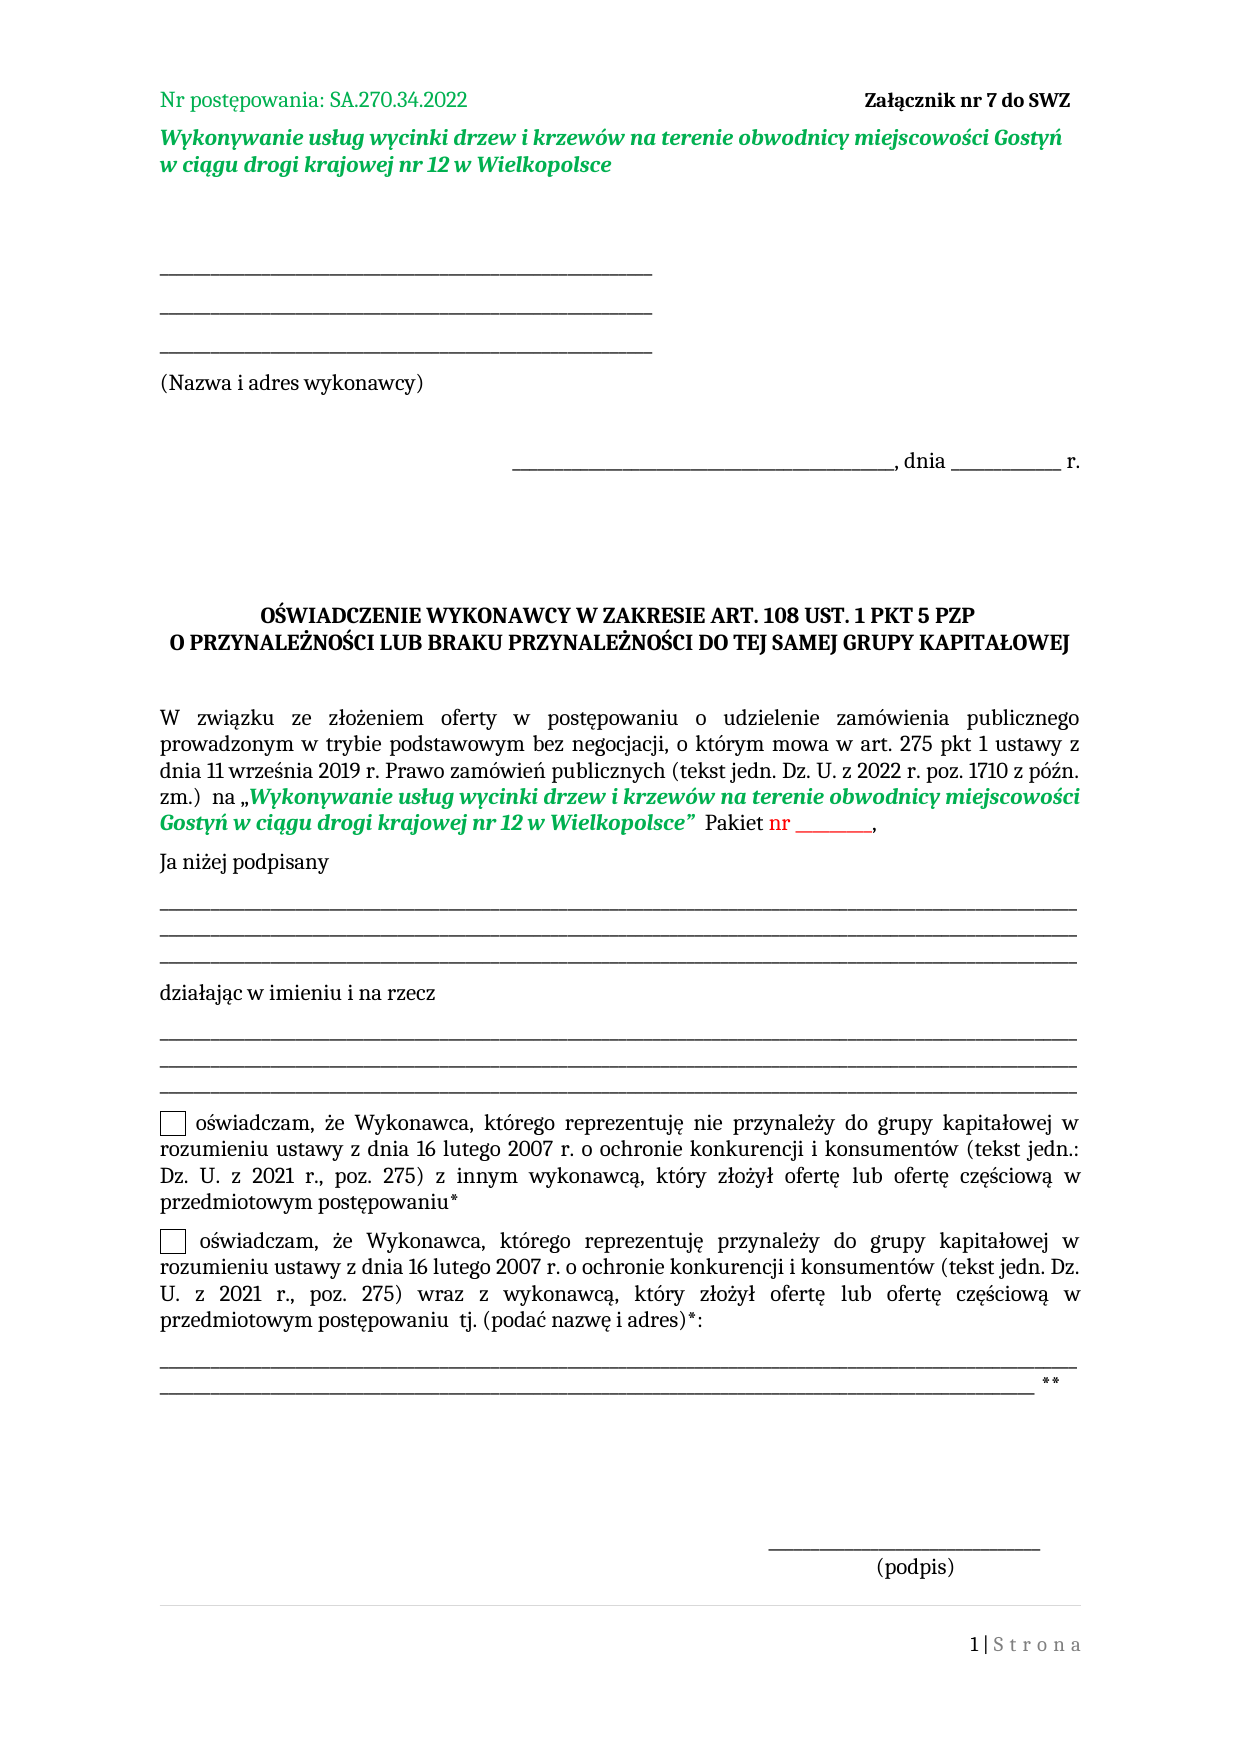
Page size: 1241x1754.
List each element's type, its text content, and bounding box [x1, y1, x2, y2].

text _____________________________________________, dnia _____________ r. [159, 448, 1081, 474]
text __________________________________________________________ [159, 331, 1081, 357]
text oświadczam, że Wykonawca, którego reprezentuję nie przynależy do grupy kapitałowej w rozumieniu ustawy z dnia 16 lutego 2007 r. o ochronie konkurencji i konsumentów (tekst jedn.: Dz. U. z 2021 r., poz. 275) z innym wykonawcą, który złożył ofertę lub ofertę częściową w przedmiotowym postępowaniu* [159, 1110, 1081, 1215]
text ________________________________ (podpis) [750, 1527, 1081, 1580]
text __________________________________________________________ [159, 253, 1081, 280]
text oświadczam, że Wykonawca, którego reprezentuję przynależy do grupy kapitałowej w rozumieniu ustawy z dnia 16 lutego 2007 r. o ochronie konkurencji i konsumentów (tekst jedn. Dz. U. z 2021 r., poz. 275) wraz z wykonawcą, który złożył ofertę lub ofertę częściową w przedmiotowym postępowaniu tj. (podać nazwę i adres)*: [159, 1228, 1081, 1333]
text ____________________________________________________________________________________________________________________________________________________________________________________________________________________________________________________________________________________________________________________________________ [159, 1018, 1081, 1097]
text ___________________________________________________________________________________________________________________________________________________________________________________________________________________ ** [159, 1346, 1081, 1398]
text (Nazwa i adres wykonawcy) [159, 370, 1081, 396]
text Ja niżej podpisany [159, 849, 1081, 875]
text OŚWIADCZENIE WYKONAWCY W ZAKRESIE ART. 108 UST. 1 PKT 5 PZP O PRZYNALEŻNOŚCI LUB BRAKU PRZYNALEŻNOŚCI DO TEJ SAMEJ GRUPY KAPITAŁOWEJ [159, 603, 1081, 656]
text W związku ze złożeniem oferty w postępowaniu o udzielenie zamówienia publicznego prowadzonym w trybie podstawowym bez negocjacji, o którym mowa w art. 275 pkt 1 ustawy z dnia 11 września 2019 r. Prawo zamówień publicznych (tekst jedn. Dz. U. z 2022 r. poz. 1710 z późn. zm.) na „Wykonywanie usług wycinki drzew i krzewów na terenie obwodnicy miejscowości Gostyń w ciągu drogi krajowej nr 12 w Wielkopolsce” Pakiet nr _________, [159, 705, 1081, 836]
text __________________________________________________________ [159, 292, 1081, 318]
text działając w imieniu i na rzecz [159, 979, 1081, 1006]
text ____________________________________________________________________________________________________________________________________________________________________________________________________________________________________________________________________________________________________________________________________ [159, 888, 1081, 967]
